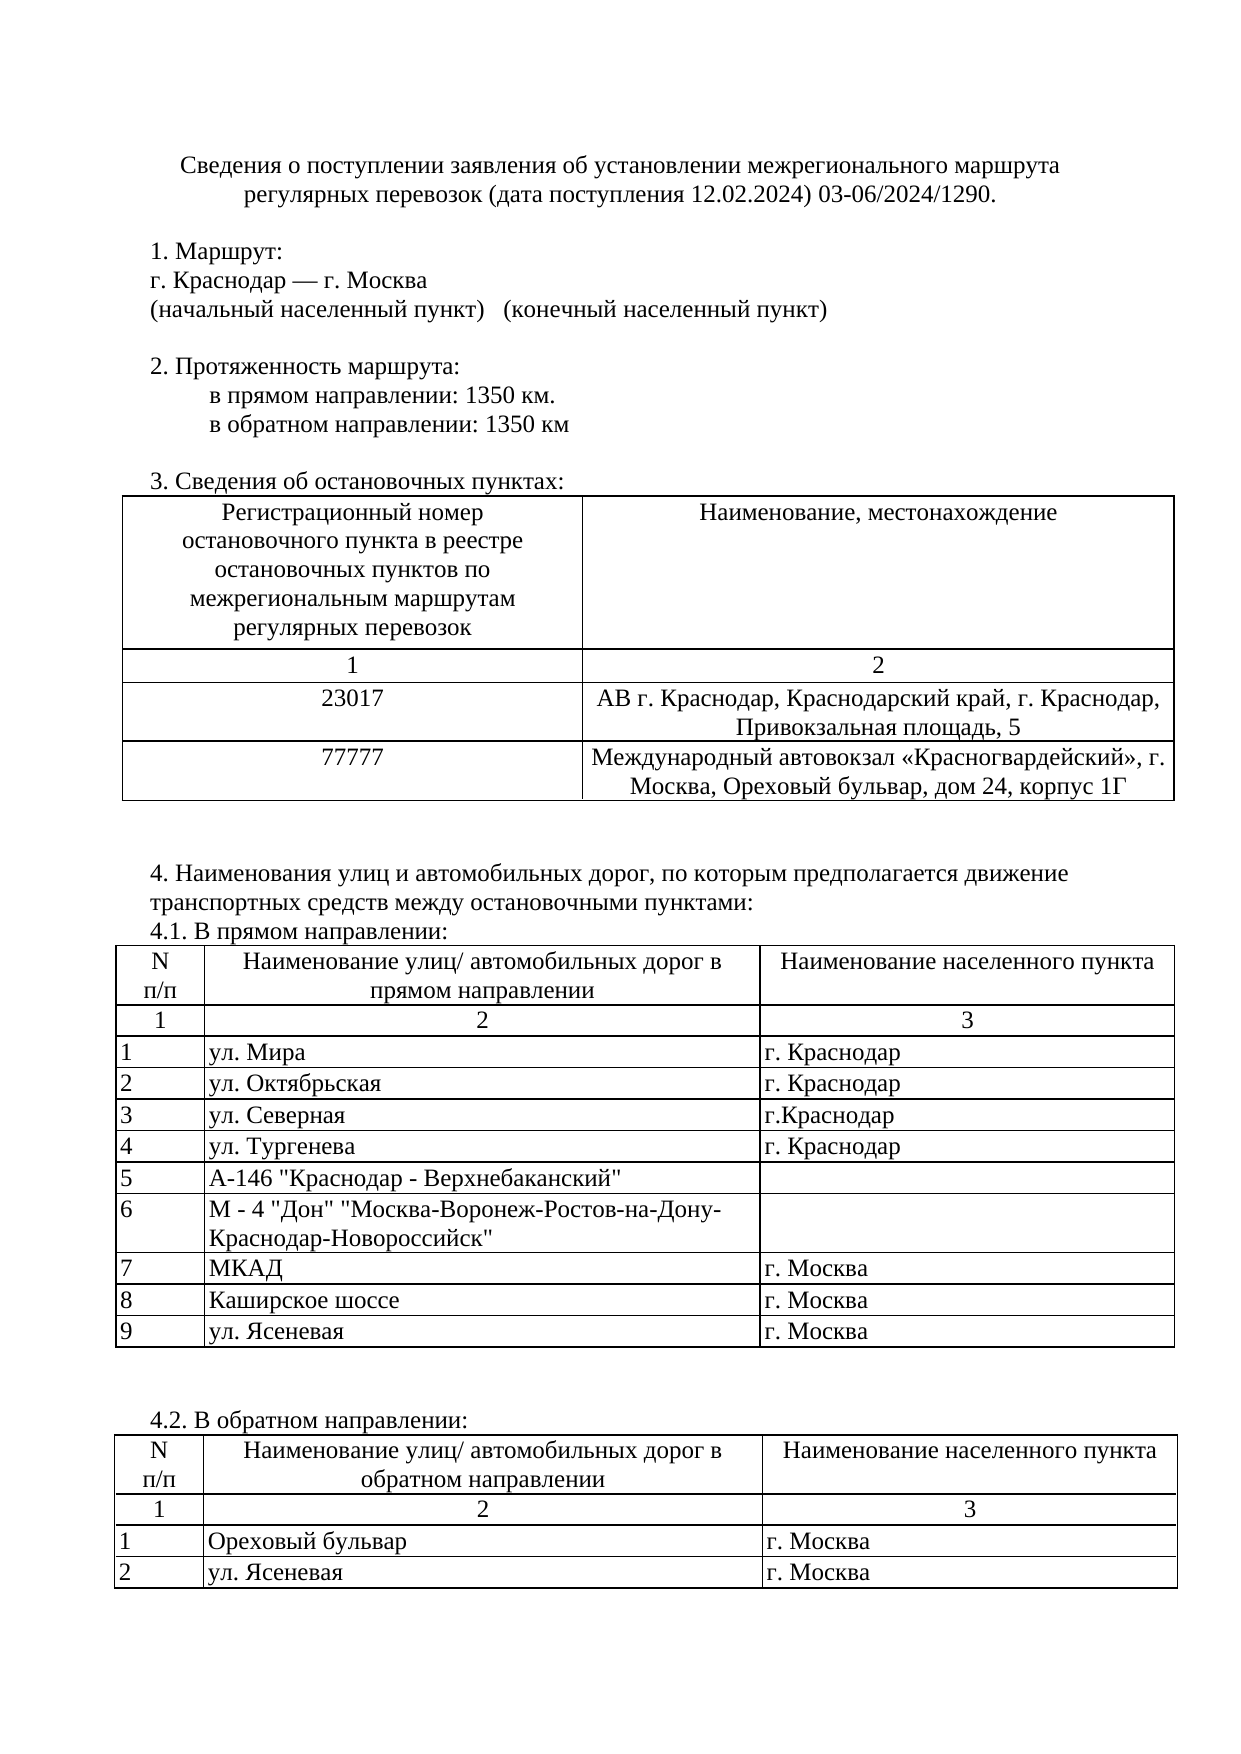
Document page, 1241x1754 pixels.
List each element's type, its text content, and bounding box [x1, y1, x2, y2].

table_cell 2 [205, 1006, 759, 1035]
table_cell г. Москва [763, 1524, 1177, 1556]
table_cell г. Краснодар [761, 1068, 1174, 1098]
table_cell МКАД [205, 1253, 759, 1283]
table_cell Ореховый бульвар [204, 1526, 762, 1556]
table_cell 9 [117, 1316, 204, 1346]
table_cell АВ г. Краснодар, Краснодарский край, г. Краснодар, Привокзальная площадь, 5 [583, 683, 1173, 740]
table_cell 23017 [123, 683, 582, 740]
table_header Регистрационный номер остановочного пункта в реестре остановочных пунктов по межрегиональным маршрутам регулярных перевозок [123, 497, 582, 648]
table_cell 2 [117, 1068, 204, 1098]
table_header Наименование населенного пункта [761, 946, 1174, 1004]
table_cell 77777 [123, 742, 582, 799]
table_cell г. Москва [761, 1316, 1174, 1346]
table_cell 4 [117, 1131, 204, 1161]
table_cell ул. Тургенева [205, 1131, 759, 1161]
table_cell ул. Мира [205, 1037, 759, 1067]
table_header N п/п [115, 1436, 203, 1493]
table_header N п/п [117, 946, 204, 1004]
table_cell 1 [115, 1494, 203, 1524]
text в обратном направлении: 1350 км [150, 409, 1090, 437]
table_cell ул. Ясеневая [204, 1557, 762, 1587]
table_cell 1 [115, 1525, 203, 1556]
table_header Наименование, местонахождение [583, 497, 1173, 648]
text в прямом направлении: 1350 км. [150, 380, 1090, 409]
table_cell М - 4 "Дон" "Москва-Воронеж-Ростов-на-Дону-Краснодар-Новороссийск" [205, 1194, 759, 1252]
table_cell [761, 1163, 1174, 1193]
table_cell г. Москва [761, 1285, 1174, 1314]
table_cell г. Краснодар [761, 1131, 1174, 1161]
table_cell ул. Северная [205, 1100, 759, 1130]
text 4. Наименования улиц и автомобильных дорог, по которым предполагается движение транспортных средств между остановочными пунктами: [150, 858, 1090, 916]
table_cell 8 [117, 1285, 204, 1314]
table_header Наименование улиц/ автомобильных дорог в обратном направлении [204, 1436, 762, 1493]
text 2. Протяженность маршрута: [150, 351, 1090, 380]
table_cell 7 [117, 1253, 204, 1283]
table_cell 1 [117, 1037, 204, 1067]
text 4.2. В обратном направлении: [150, 1405, 1090, 1434]
table_cell 2 [204, 1495, 762, 1524]
text 1. Маршрут: [150, 236, 1090, 265]
table_header Наименование населенного пункта [763, 1436, 1177, 1493]
table_cell [761, 1194, 1174, 1252]
table_cell г. Москва [761, 1253, 1174, 1283]
text Сведения о поступлении заявления об установлении межрегионального маршрута регулярных перевозок (дата поступления 12.02.2024) 03-06/2024/1290. [150, 150, 1090, 207]
table_cell г. Краснодар [761, 1037, 1174, 1067]
table_cell А-146 "Краснодар - Верхнебаканский" [205, 1163, 759, 1193]
table_cell 3 [763, 1493, 1177, 1524]
text 3. Сведения об остановочных пунктах: [150, 466, 1090, 495]
table_cell 1 [123, 650, 582, 681]
table_cell 5 [117, 1163, 204, 1193]
table_cell г.Краснодар [761, 1100, 1174, 1130]
table_cell 2 [583, 650, 1173, 681]
table_cell ул. Ясеневая [205, 1316, 759, 1346]
table_cell 3 [117, 1100, 204, 1130]
table_cell Каширское шоссе [205, 1285, 759, 1314]
table_cell Международный автовокзал «Красногвардейский», г. Москва, Ореховый бульвар, дом 24, корпус 1Г [583, 742, 1173, 799]
table_cell 3 [761, 1006, 1174, 1035]
table_cell г. Москва [763, 1556, 1177, 1587]
table_cell ул. Октябрьская [205, 1068, 759, 1098]
table_header Наименование улиц/ автомобильных дорог в прямом направлении [205, 946, 759, 1004]
text г. Краснодар — г. Москва [150, 265, 1090, 294]
table_cell 1 [117, 1006, 204, 1035]
table_cell 6 [117, 1194, 204, 1252]
text 4.1. В прямом направлении: [150, 916, 1090, 945]
text (начальный населенный пункт) (конечный населенный пункт) [150, 294, 1090, 322]
table_cell 2 [115, 1557, 203, 1587]
